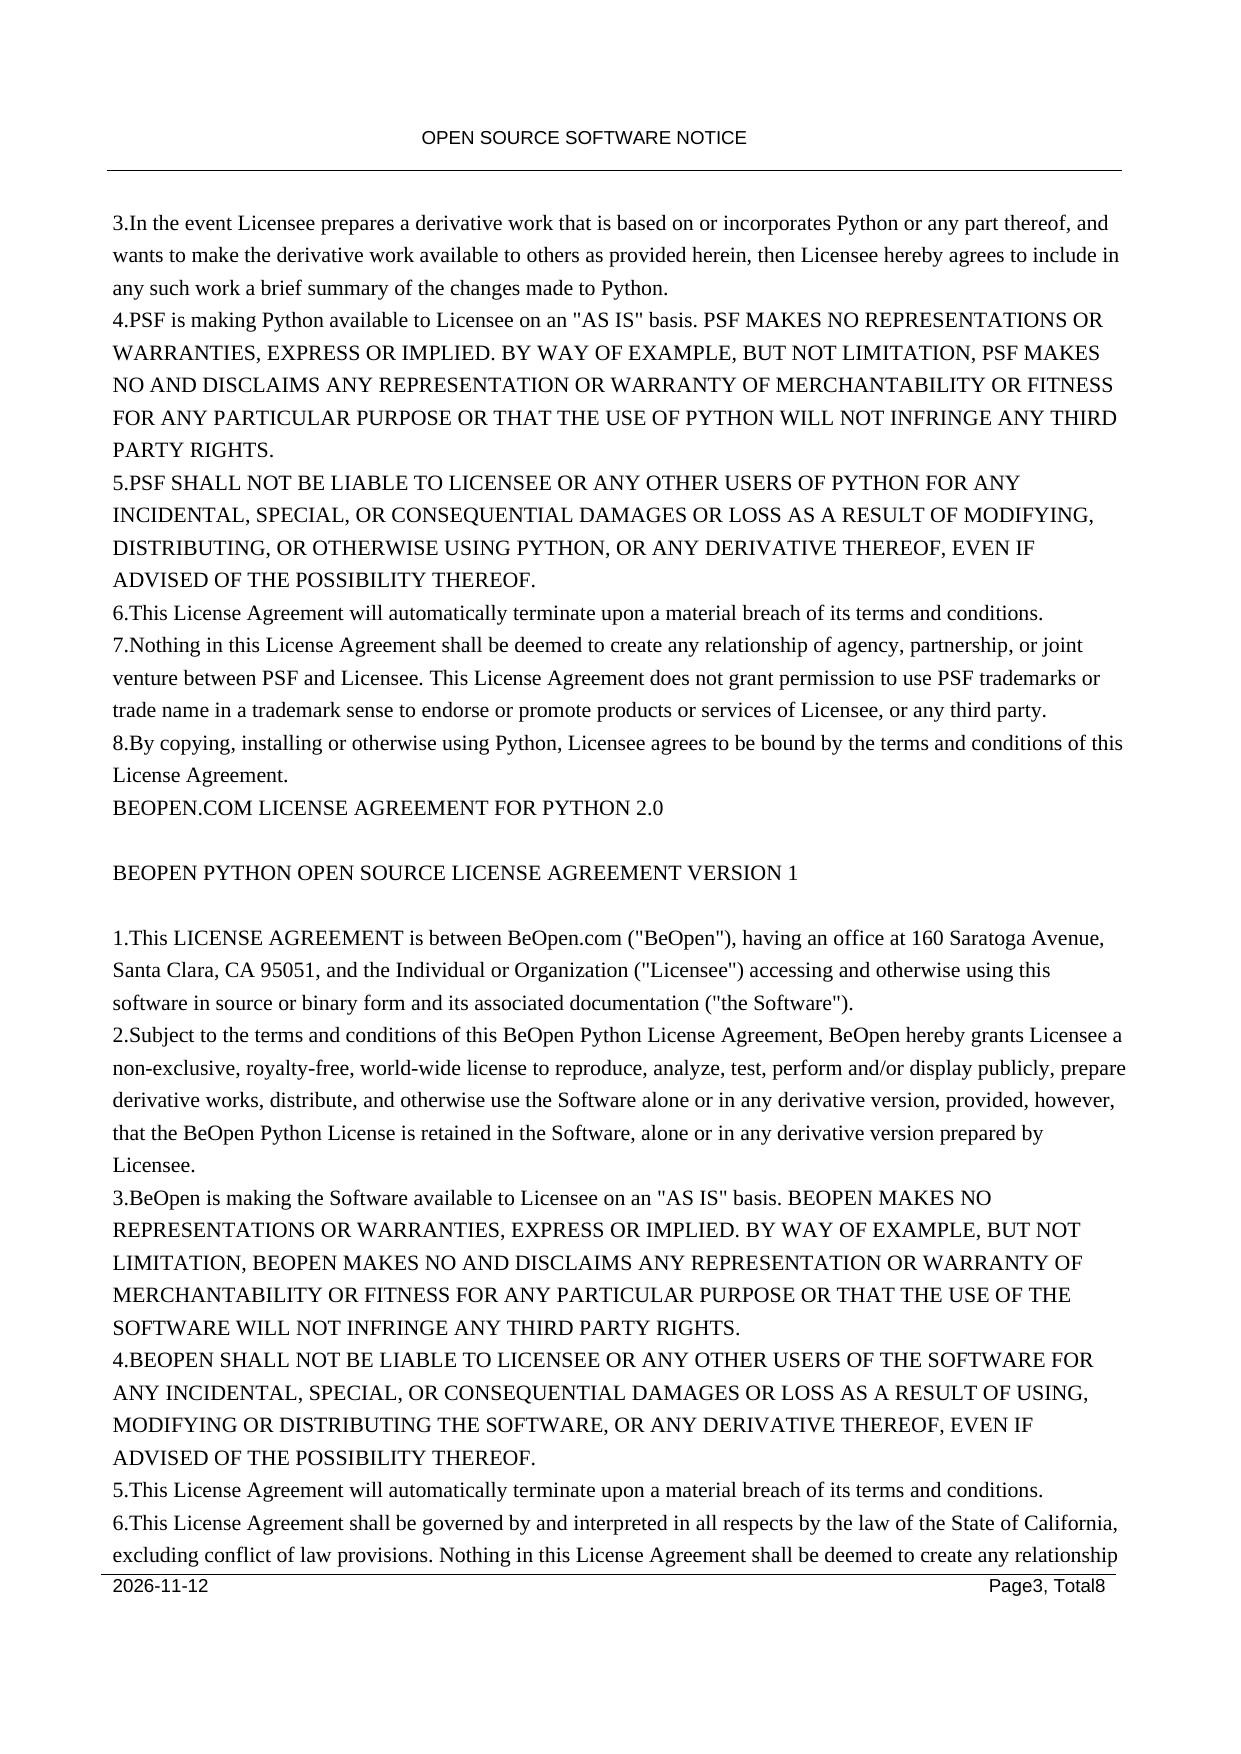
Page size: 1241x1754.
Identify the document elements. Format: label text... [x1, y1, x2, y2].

text 8.By copying, installing or otherwise using Python, Licensee agrees to be bound by the terms and conditions of this License Agreement. [112, 726, 1128, 791]
text 7.Nothing in this License Agreement shall be deemed to create any relationship of agency, partnership, or joint venture between PSF and Licensee. This License Agreement does not grant permission to use PSF trademarks or trade name in a trademark sense to endorse or promote products or services of Licensee, or any third party. [112, 629, 1128, 726]
text 4.BEOPEN SHALL NOT BE LIABLE TO LICENSEE OR ANY OTHER USERS OF THE SOFTWARE FOR ANY INCIDENTAL, SPECIAL, OR CONSEQUENTIAL DAMAGES OR LOSS AS A RESULT OF USING, MODIFYING OR DISTRIBUTING THE SOFTWARE, OR ANY DERIVATIVE THEREOF, EVEN IF ADVISED OF THE POSSIBILITY THEREOF. [112, 1344, 1128, 1474]
text 5.This License Agreement will automatically terminate upon a material breach of its terms and conditions. [112, 1474, 1128, 1506]
text 6.This License Agreement will automatically terminate upon a material breach of its terms and conditions. [112, 596, 1128, 629]
text 2.Subject to the terms and conditions of this BeOpen Python License Agreement, BeOpen hereby grants Licensee a non-exclusive, royalty-free, world-wide license to reproduce, analyze, test, perform and/or display publicly, prepare derivative works, distribute, and otherwise use the Software alone or in any derivative version, provided, however, that the BeOpen Python License is retained in the Software, alone or in any derivative version prepared by Licensee. [112, 1019, 1128, 1181]
text 1.This LICENSE AGREEMENT is between BeOpen.com ("BeOpen"), having an office at 160 Saratoga Avenue, Santa Clara, CA 95051, and the Individual or Organization ("Licensee") accessing and otherwise using this software in source or binary form and its associated documentation ("the Software"). [112, 921, 1128, 1019]
text BEOPEN.COM LICENSE AGREEMENT FOR PYTHON 2.0 [112, 791, 1128, 824]
text 3.In the event Licensee prepares a derivative work that is based on or incorporates Python or any part thereof, and wants to make the derivative work available to others as provided herein, then Licensee hereby agrees to include in any such work a brief summary of the changes made to Python. [112, 206, 1128, 304]
text 5.PSF SHALL NOT BE LIABLE TO LICENSEE OR ANY OTHER USERS OF PYTHON FOR ANY INCIDENTAL, SPECIAL, OR CONSEQUENTIAL DAMAGES OR LOSS AS A RESULT OF MODIFYING, DISTRIBUTING, OR OTHERWISE USING PYTHON, OR ANY DERIVATIVE THEREOF, EVEN IF ADVISED OF THE POSSIBILITY THEREOF. [112, 466, 1128, 596]
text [112, 1506, 1128, 1571]
text BEOPEN PYTHON OPEN SOURCE LICENSE AGREEMENT VERSION 1 [112, 856, 1128, 889]
text 3.BeOpen is making the Software available to Licensee on an "AS IS" basis. BEOPEN MAKES NO REPRESENTATIONS OR WARRANTIES, EXPRESS OR IMPLIED. BY WAY OF EXAMPLE, BUT NOT LIMITATION, BEOPEN MAKES NO AND DISCLAIMS ANY REPRESENTATION OR WARRANTY OF MERCHANTABILITY OR FITNESS FOR ANY PARTICULAR PURPOSE OR THAT THE USE OF THE SOFTWARE WILL NOT INFRINGE ANY THIRD PARTY RIGHTS. [112, 1181, 1128, 1344]
text 4.PSF is making Python available to Licensee on an "AS IS" basis. PSF MAKES NO REPRESENTATIONS OR WARRANTIES, EXPRESS OR IMPLIED. BY WAY OF EXAMPLE, BUT NOT LIMITATION, PSF MAKES NO AND DISCLAIMS ANY REPRESENTATION OR WARRANTY OF MERCHANTABILITY OR FITNESS FOR ANY PARTICULAR PURPOSE OR THAT THE USE OF PYTHON WILL NOT INFRINGE ANY THIRD PARTY RIGHTS. [112, 304, 1128, 466]
